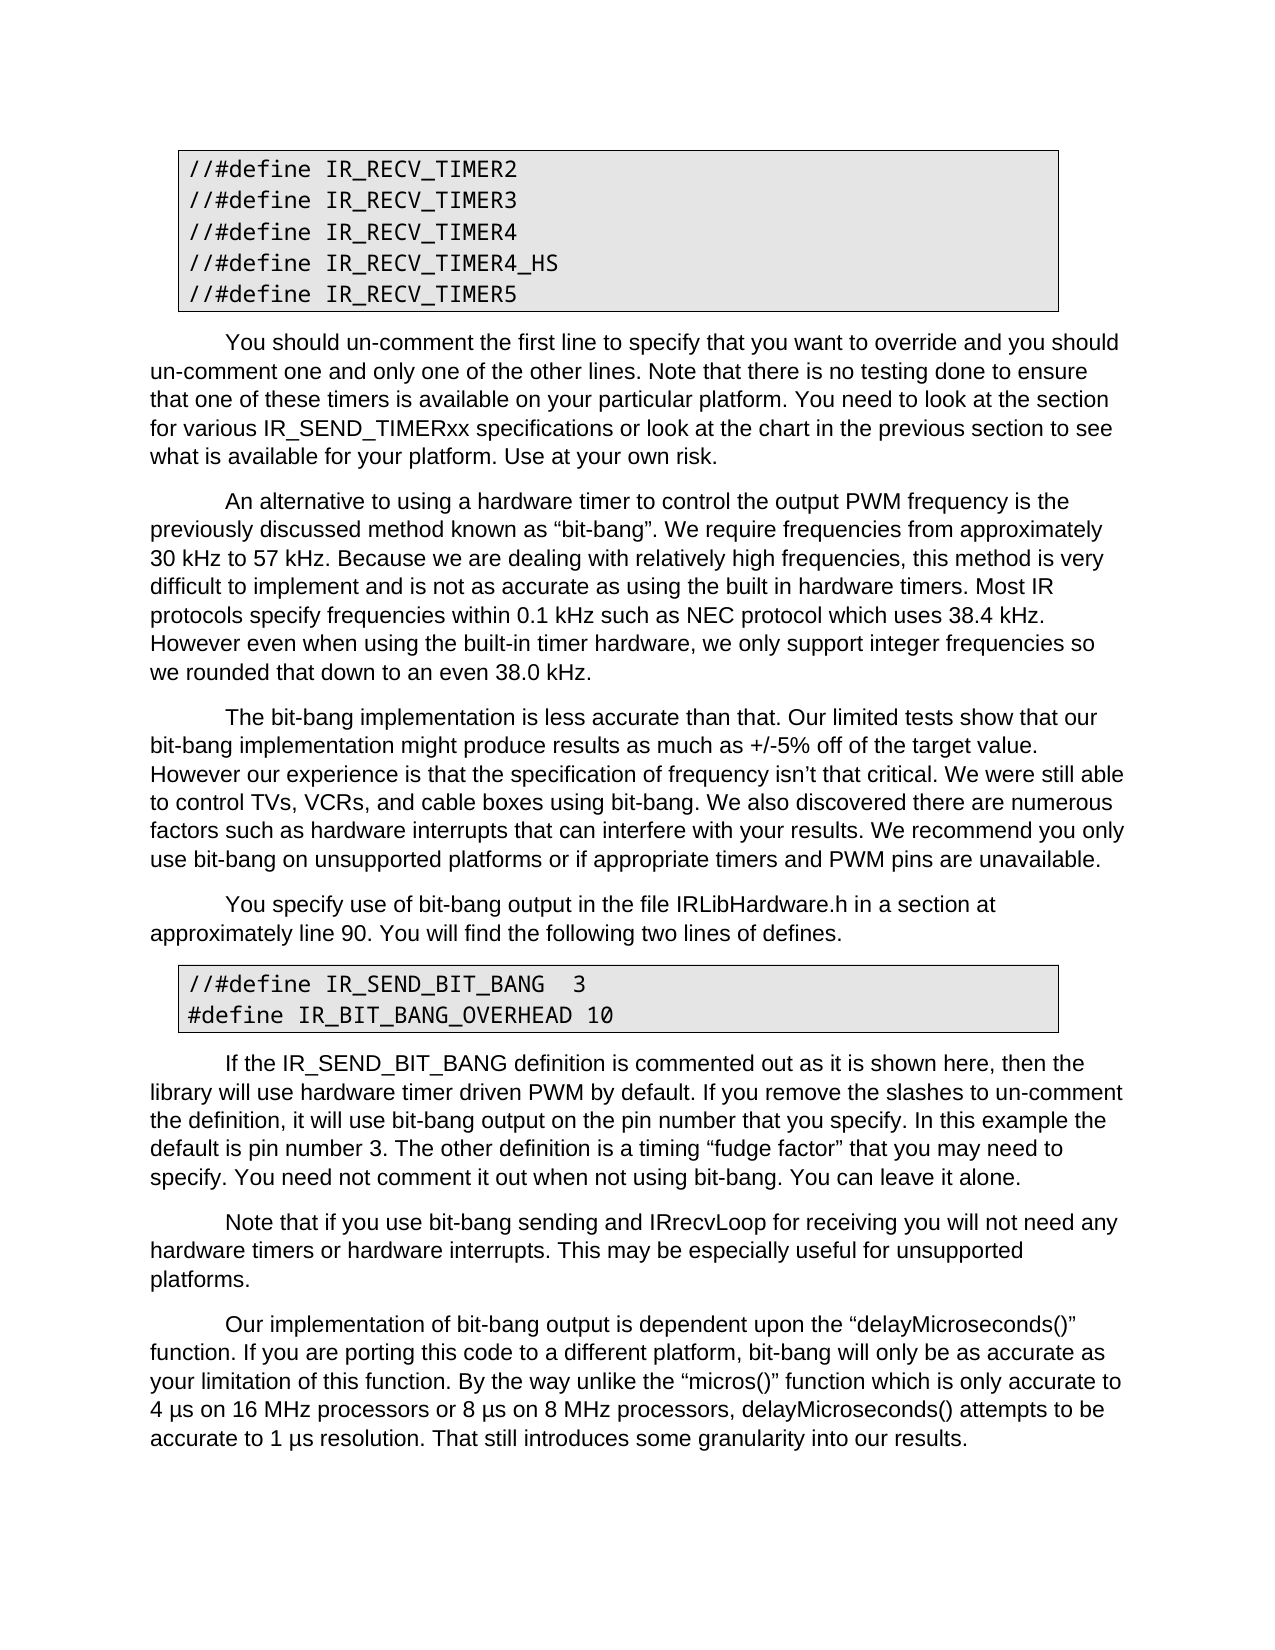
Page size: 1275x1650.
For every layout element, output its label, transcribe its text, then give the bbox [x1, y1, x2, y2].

text You should un-comment the first line to specify that you want to override and you should un-comment one and only one of the other lines. Note that there is no testing done to ensure that one of these timers is available on your particular platform. You need to look at the section for various IR_SEND_TIMERxx specifications or look at the chart in the previous section to see what is available for your platform. Use at your own risk. [150, 329, 1125, 469]
text //#define IR_RECV_TIMER2 [179, 151, 1058, 181]
text #define IR_BIT_BANG_OVERHEAD 10 [179, 996, 1058, 1032]
text //#define IR_RECV_TIMER4_HS [179, 244, 1058, 275]
text //#define IR_RECV_TIMER3 [179, 181, 1058, 212]
text //#define IR_SEND_BIT_BANG 3 [179, 966, 1058, 996]
text An alternative to using a hardware timer to control the output PWM frequency is the previously discussed method known as “bit-bang”. We require frequencies from approximately 30 kHz to 57 kHz. Because we are dealing with relatively high frequencies, this method is very difficult to implement and is not as accurate as using the built in hardware timers. Most IR protocols specify frequencies within 0.1 kHz such as NEC protocol which uses 38.4 kHz. However even when using the built-in timer hardware, we only support integer frequencies so we rounded that down to an even 38.0 kHz. [150, 488, 1125, 685]
text If the IR_SEND_BIT_BANG definition is commented out as it is shown here, then the library will use hardware timer driven PWM by default. If you remove the slashes to un-comment the definition, it will use bit-bang output on the pin number that you specify. In this example the default is pin number 3. The other definition is a timing “fudge factor” that you may need to specify. You need not comment it out when not using bit-bang. You can leave it alone. [150, 1050, 1125, 1190]
text //#define IR_RECV_TIMER4 [179, 212, 1058, 244]
text Note that if you use bit-bang sending and IRrecvLoop for receiving you will not need any hardware timers or hardware interrupts. This may be especially useful for unsupported platforms. [150, 1209, 1125, 1292]
text //#define IR_RECV_TIMER5 [179, 275, 1058, 311]
text Our implementation of bit-bang output is dependent upon the “delayMicroseconds()” function. If you are porting this code to a different platform, bit-bang will only be as accurate as your limitation of this function. By the way unlike the “micros()” function which is only accurate to 4 µs on 16 MHz processors or 8 µs on 8 MHz processors, delayMicroseconds() attempts to be accurate to 1 µs resolution. That still introduces some granularity into our results. [150, 1311, 1125, 1451]
text The bit-bang implementation is less accurate than that. Our limited tests show that our bit-bang implementation might produce results as much as +/-5% off of the target value. However our experience is that the specification of frequency isn’t that critical. We were still able to control TVs, VCRs, and cable boxes using bit-bang. We also discovered there are numerous factors such as hardware interrupts that can interfere with your results. We recommend you only use bit-bang on unsupported platforms or if appropriate timers and PWM pins are unavailable. [150, 704, 1125, 872]
text You specify use of bit-bang output in the file IRLibHardware.h in a section at approximately line 90. You will find the following two lines of defines. [150, 891, 1125, 946]
